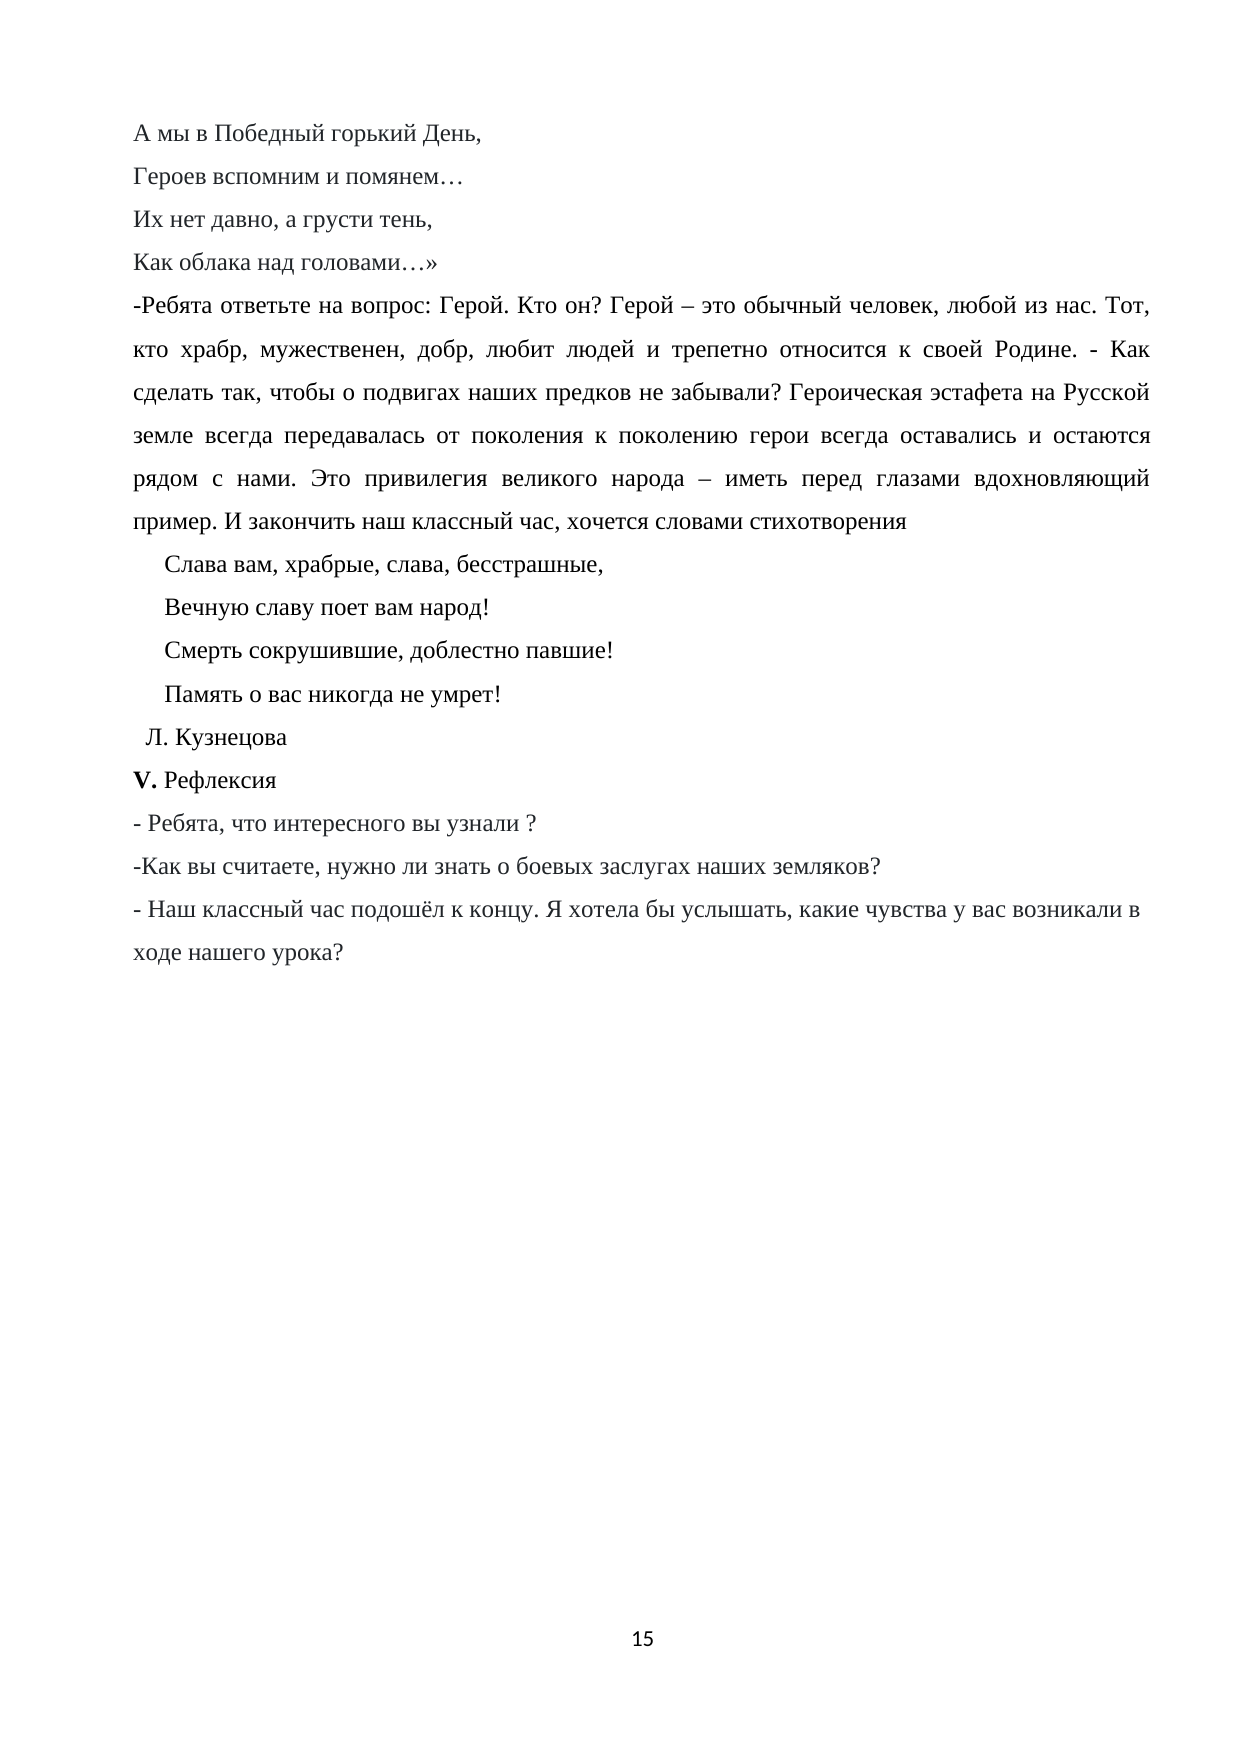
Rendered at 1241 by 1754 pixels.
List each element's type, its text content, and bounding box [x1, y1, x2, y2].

text Л. Кузнецова [133, 722, 1152, 751]
text Слава вам, храбрые, слава, бесстрашные, [133, 549, 1152, 578]
text -Как вы считаете, нужно ли знать о боевых заслугах наших земляков? [133, 851, 1152, 880]
text - Ребята, что интересного вы узнали ? [133, 808, 1152, 837]
text Вечную славу поет вам народ! [133, 592, 1152, 621]
text V. Рефлексия [133, 765, 1152, 794]
text -Ребята ответьте на вопрос: Герой. Кто он? Герой – это обычный человек, любой из нас. Тот, кто храбр, мужественен, добр, любит людей и трепетно относится к своей Родине. - Как сделать так, чтобы о подвигах наших предков не забывали? Героическая эстафета на Русской земле всегда передавалась от поколения к поколению герои всегда оставались и остаются рядом с нами. Это привилегия великого народа – иметь перед глазами вдохновляющий пример. И закончить наш классный час, хочется словами стихотворения [133, 291, 1152, 535]
text А мы в Победный горький День, Героев вспомним и помянем… Их нет давно, а грусти тень, Как облака над головами…» [133, 118, 1152, 276]
text Память о вас никогда не умрет! [133, 679, 1152, 707]
text - Наш классный час подошёл к концу. Я хотела бы услышать, какие чувства у вас возникали в ходе нашего урока? [133, 894, 1152, 966]
text Смерть сокрушившие, доблестно павшие! [133, 636, 1152, 664]
